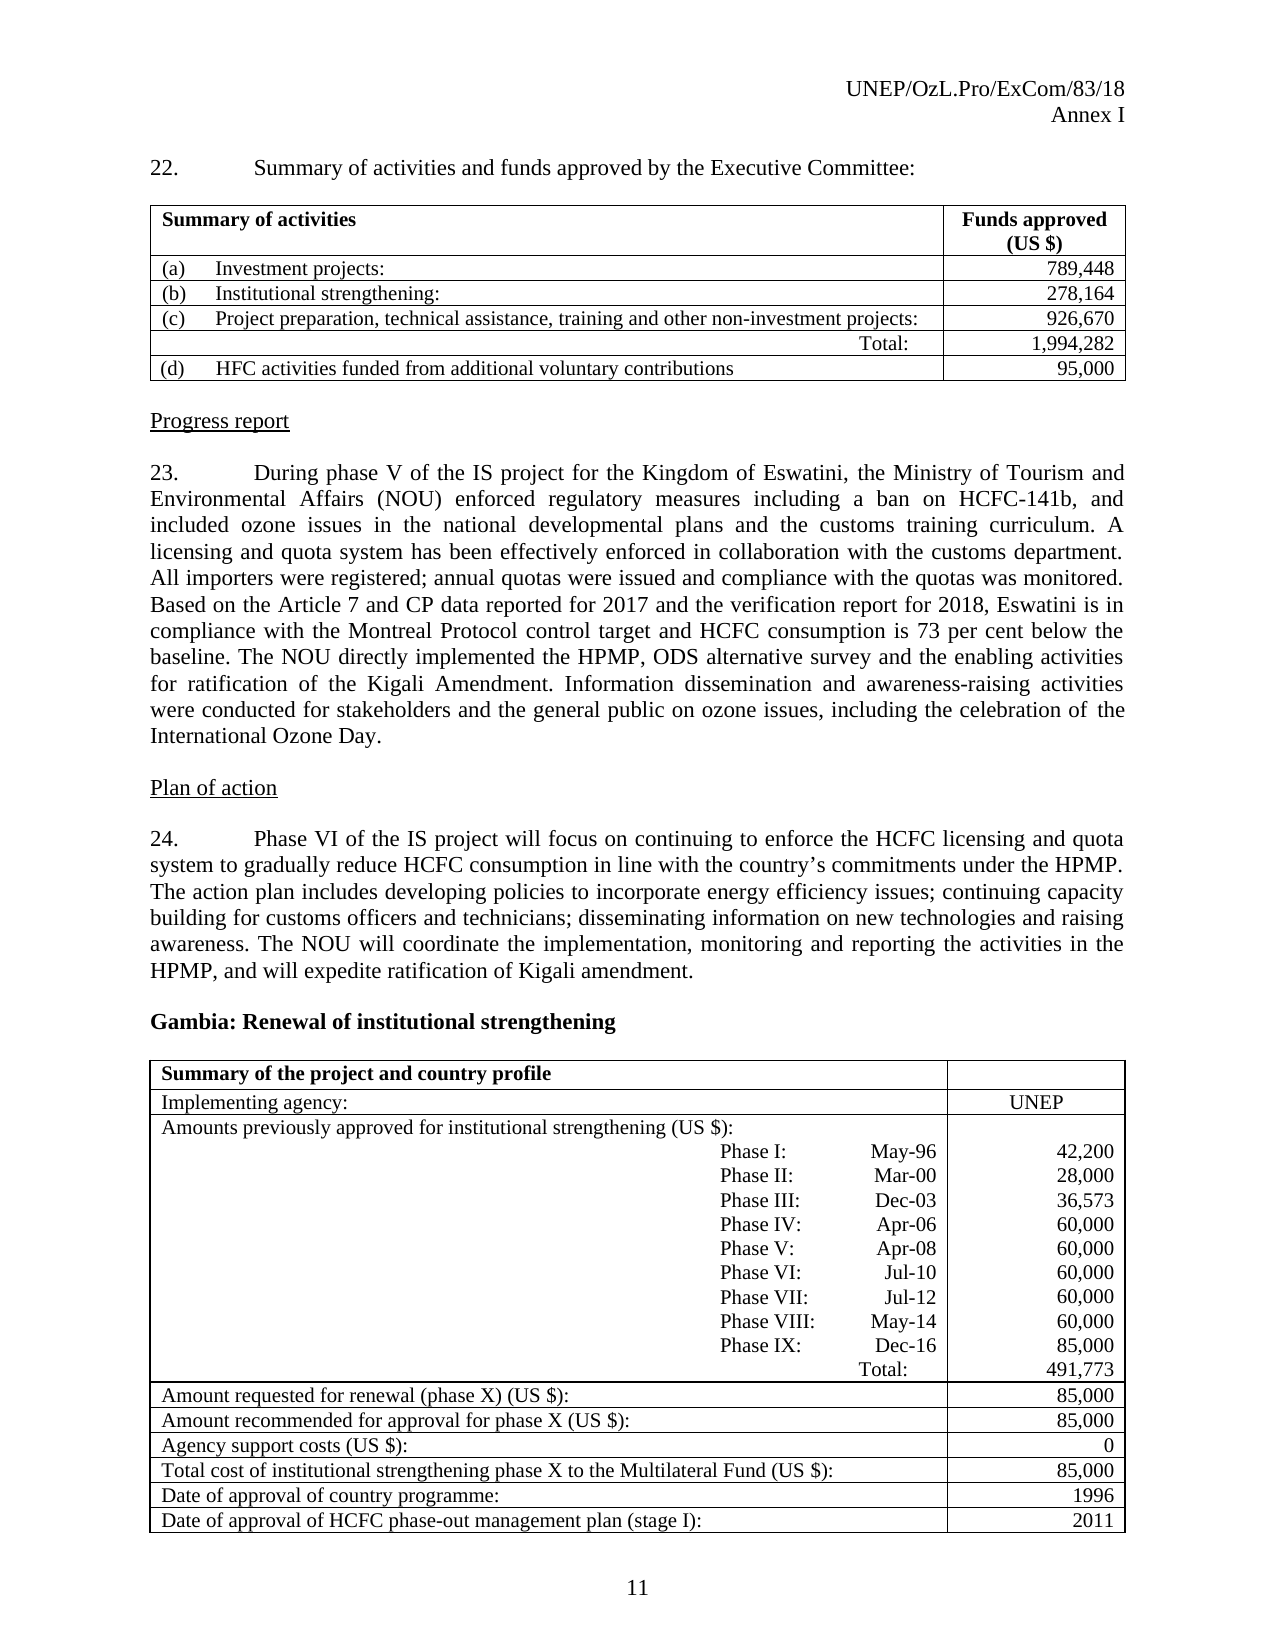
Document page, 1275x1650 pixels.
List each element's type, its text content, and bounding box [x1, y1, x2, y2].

table_cell May-14 [821, 1309, 947, 1333]
list Summary of activities and funds approved by the Executive Committee: [150, 154, 1125, 180]
table_cell Implementing agency: [151, 1090, 947, 1114]
table_cell 42,200 [948, 1139, 1124, 1163]
table_cell Apr-08 [821, 1236, 947, 1260]
table_cell Date of approval of HCFC phase-out management plan (stage I): [151, 1508, 947, 1532]
table_cell Phase IX: [151, 1333, 795, 1357]
table_cell Phase II: [151, 1163, 821, 1187]
table_cell Project preparation, technical assistance, training and other non-investment projects: [215, 306, 943, 330]
text Progress report [150, 407, 1125, 434]
table_cell 85,000 [948, 1458, 1124, 1482]
table_cell Phase I: [151, 1139, 821, 1163]
table_cell Amount requested for renewal (phase X) (US $): [151, 1383, 947, 1407]
table_cell Date of approval of country programme: [151, 1483, 947, 1507]
table_cell 491,773 [948, 1357, 1124, 1381]
table_cell 278,164 [944, 281, 1125, 305]
table_cell (d) HFC activities funded from additional voluntary contributions [151, 356, 943, 380]
table_cell 85,000 [948, 1333, 1124, 1357]
table_cell Investment projects: [215, 256, 943, 280]
table_header Summary of the project and country profile [151, 1061, 947, 1088]
table_cell 926,670 [944, 306, 1125, 330]
table_cell Mar-00 [821, 1163, 947, 1187]
table_cell 85,000 [948, 1383, 1124, 1407]
table_cell 2011 [948, 1508, 1124, 1532]
table_header Summary of activities [151, 206, 943, 254]
table_cell Jul-10 [821, 1260, 947, 1284]
table_header Funds approved (US $) [944, 206, 1125, 254]
table_cell Institutional strengthening: [215, 281, 943, 305]
table_cell May-96 [821, 1139, 947, 1163]
text Plan of action [150, 774, 1125, 800]
table_cell (b) [151, 281, 215, 305]
table_cell 1,994,282 [944, 331, 1125, 355]
list Phase VI of the IS project will focus on continuing to enforce the HCFC licensing and quota system to gradually reduce HCFC consumption in line with the country’s commitments under the HPMP. The action plan includes developing policies to incorporate energy efficiency issues; continuing capacity building for customs officers and technicians; disseminating information on new technologies and raising awareness. The NOU will coordinate the implementation, monitoring and reporting the activities in the HPMP, and will expedite ratification of Kigali amendment. [150, 825, 1125, 983]
list During phase V of the IS project for the Kingdom of Eswatini, the Ministry of Tourism and Environmental Affairs (NOU) enforced regulatory measures including a ban on HCFC-141b, and included ozone issues in the national developmental plans and the customs training curriculum. A licensing and quota system has been effectively enforced in collaboration with the customs department. All importers were registered; annual quotas were issued and compliance with the quotas was monitored. Based on the Article 7 and CP data reported for 2017 and the verification report for 2018, Eswatini is in compliance with the Montreal Protocol control target and HCFC consumption is 73 per cent below the baseline. The NOU directly implemented the HPMP, ODS alternative survey and the enabling activities for ratification of the Kigali Amendment. Information dissemination and awareness-raising activities were conducted for stakeholders and the general public on ozone issues, including the celebration of the International Ozone Day. [150, 459, 1125, 749]
text Gambia: Renewal of institutional strengthening [150, 1008, 1125, 1034]
table_cell Phase V: [151, 1236, 821, 1260]
table_cell UNEP [948, 1090, 1124, 1114]
table_cell Phase III: [151, 1187, 821, 1212]
table_header [948, 1061, 1124, 1088]
table_cell Agency support costs (US $): [151, 1433, 947, 1457]
table_cell Phase IV: [151, 1212, 821, 1236]
table_cell 95,000 [944, 356, 1125, 380]
table_cell Phase VI: [151, 1260, 821, 1284]
table_cell (c) [151, 306, 215, 330]
table_cell Jul-12 [821, 1284, 947, 1309]
table_cell 28,000 [948, 1163, 1124, 1187]
table_cell 0 [948, 1433, 1124, 1457]
table_cell (a) [151, 256, 215, 280]
table_cell Amounts previously approved for institutional strengthening (US $): [151, 1115, 947, 1139]
table_cell Dec-03 [821, 1187, 947, 1212]
table_cell Total: [151, 1357, 947, 1381]
table_cell 1996 [948, 1483, 1124, 1507]
table_cell 789,448 [944, 256, 1125, 280]
table_cell 60,000 [948, 1212, 1124, 1236]
table_cell 60,000 [948, 1236, 1124, 1260]
table_cell Total cost of institutional strengthening phase X to the Multilateral Fund (US $): [151, 1458, 947, 1482]
table_cell Amount recommended for approval for phase X (US $): [151, 1408, 947, 1432]
table_cell 85,000 [948, 1408, 1124, 1432]
table_cell 60,000 [948, 1309, 1124, 1333]
table_cell 60,000 [948, 1284, 1124, 1309]
table_cell [948, 1115, 1124, 1139]
table_cell Phase VIII: [151, 1309, 821, 1333]
table_cell 60,000 [948, 1260, 1124, 1284]
table_cell Phase VII: [151, 1284, 821, 1309]
table_cell 36,573 [948, 1187, 1124, 1212]
table_cell Apr-06 [821, 1212, 947, 1236]
table_cell Dec-16 [795, 1333, 947, 1357]
table_cell Total: [151, 331, 943, 355]
